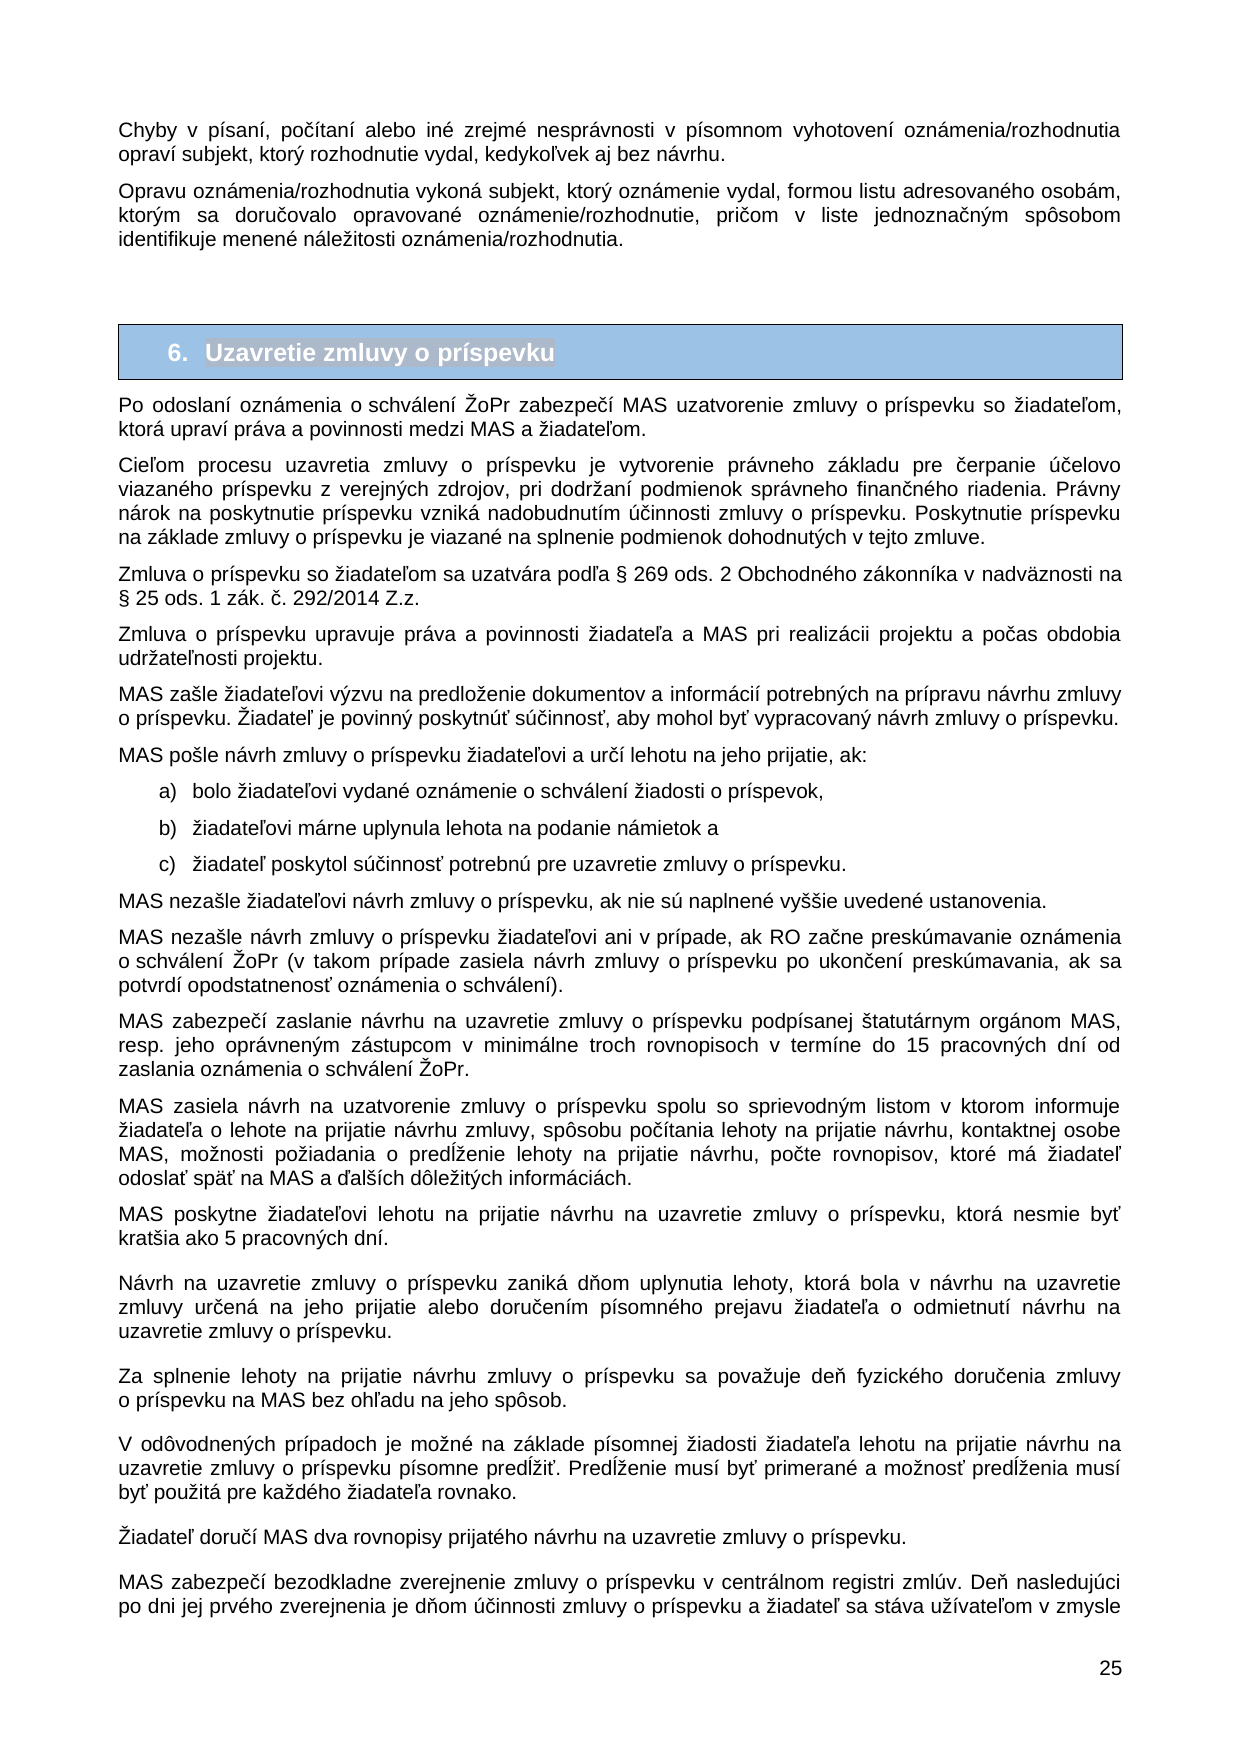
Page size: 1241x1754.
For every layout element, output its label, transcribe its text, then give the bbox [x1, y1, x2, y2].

text V odôvodnených prípadoch je možné na základe písomnej žiadosti žiadateľa lehotu na prijatie návrhu na uzavretie zmluvy o príspevku písomne predĺžiť. Predĺženie musí byť primerané a možnosť predĺženia musí byť použitá pre každého žiadateľa rovnako. [118, 1432, 1122, 1504]
list bolo žiadateľovi vydané oznámenie o schválení žiadosti o príspevok, [158, 779, 1122, 803]
list žiadateľovi márne uplynula lehota na podanie námietok a [158, 816, 1122, 839]
list žiadateľ poskytol súčinnosť potrebnú pre uzavretie zmluvy o príspevku. [158, 852, 1122, 876]
text MAS zasiela návrh na uzatvorenie zmluvy o príspevku spolu so sprievodným listom v ktorom informuje žiadateľa o lehote na prijatie návrhu zmluvy, spôsobu počítania lehoty na prijatie návrhu, kontaktnej osobe MAS, možnosti požiadania o predĺženie lehoty na prijatie návrhu, počte rovnopisov, ktoré má žiadateľ odoslať späť na MAS a ďalších dôležitých informáciách. [118, 1094, 1122, 1189]
text MAS zašle žiadateľovi výzvu na predloženie dokumentov a informácií potrebných na prípravu návrhu zmluvy o príspevku. Žiadateľ je povinný poskytnúť súčinnosť, aby mohol byť vypracovaný návrh zmluvy o príspevku. [118, 682, 1122, 730]
text MAS pošle návrh zmluvy o príspevku žiadateľovi a určí lehotu na jeho prijatie, ak: [118, 743, 1122, 767]
text MAS nezašle návrh zmluvy o príspevku žiadateľovi ani v prípade, ak RO začne preskúmavanie oznámenia o schválení ŽoPr (v takom prípade zasiela návrh zmluvy o príspevku po ukončení preskúmavania, ak sa potvrdí opodstatnenosť oznámenia o schválení). [118, 925, 1122, 997]
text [118, 1570, 1122, 1618]
text Opravu oznámenia/rozhodnutia vykoná subjekt, ktorý oznámenie vydal, formou listu adresovaného osobám, ktorým sa doručovalo opravované oznámenie/rozhodnutie, pričom v liste jednoznačným spôsobom identifikuje menené náležitosti oznámenia/rozhodnutia. [118, 178, 1122, 250]
table_header Uzavretie zmluvy o príspevku [119, 325, 1122, 379]
text MAS nezašle žiadateľovi návrh zmluvy o príspevku, ak nie sú naplnené vyššie uvedené ustanovenia. [118, 888, 1122, 912]
text Cieľom procesu uzavretia zmluvy o príspevku je vytvorenie právneho základu pre čerpanie účelovo viazaného príspevku z verejných zdrojov, pri dodržaní podmienok správneho finančného riadenia. Právny nárok na poskytnutie príspevku vzniká nadobudnutím účinnosti zmluvy o príspevku. Poskytnutie príspevku na základe zmluvy o príspevku je viazané na splnenie podmienok dohodnutých v tejto zmluve. [118, 453, 1122, 549]
text Po odoslaní oznámenia o schválení ŽoPr zabezpečí MAS uzatvorenie zmluvy o príspevku so žiadateľom, ktorá upraví práva a povinnosti medzi MAS a žiadateľom. [118, 393, 1122, 441]
text MAS zabezpečí zaslanie návrhu na uzavretie zmluvy o príspevku podpísanej štatutárnym orgánom MAS, resp. jeho oprávneným zástupcom v minimálne troch rovnopisoch v termíne do 15 pracovných dní od zaslania oznámenia o schválení ŽoPr. [118, 1009, 1122, 1081]
text Chyby v písaní, počítaní alebo iné zrejmé nesprávnosti v písomnom vyhotovení oznámenia/rozhodnutia opraví subjekt, ktorý rozhodnutie vydal, kedykoľvek aj bez návrhu. [118, 118, 1122, 166]
text Za splnenie lehoty na prijatie návrhu zmluvy o príspevku sa považuje deň fyzického doručenia zmluvy o príspevku na MAS bez ohľadu na jeho spôsob. [118, 1363, 1122, 1411]
text MAS poskytne žiadateľovi lehotu na prijatie návrhu na uzavretie zmluvy o príspevku, ktorá nesmie byť kratšia ako 5 pracovných dní. [118, 1202, 1122, 1250]
text Návrh na uzavretie zmluvy o príspevku zaniká dňom uplynutia lehoty, ktorá bola v návrhu na uzavretie zmluvy určená na jeho prijatie alebo doručením písomného prejavu žiadateľa o odmietnutí návrhu na uzavretie zmluvy o príspevku. [118, 1271, 1122, 1343]
text Žiadateľ doručí MAS dva rovnopisy prijatého návrhu na uzavretie zmluvy o príspevku. [118, 1525, 1122, 1549]
text Zmluva o príspevku so žiadateľom sa uzatvára podľa § 269 ods. 2 Obchodného zákonníka v nadväznosti na § 25 ods. 1 zák. č. 292/2014 Z.z. [118, 561, 1122, 609]
text Zmluva o príspevku upravuje práva a povinnosti žiadateľa a MAS pri realizácii projektu a počas obdobia udržateľnosti projektu. [118, 622, 1122, 670]
